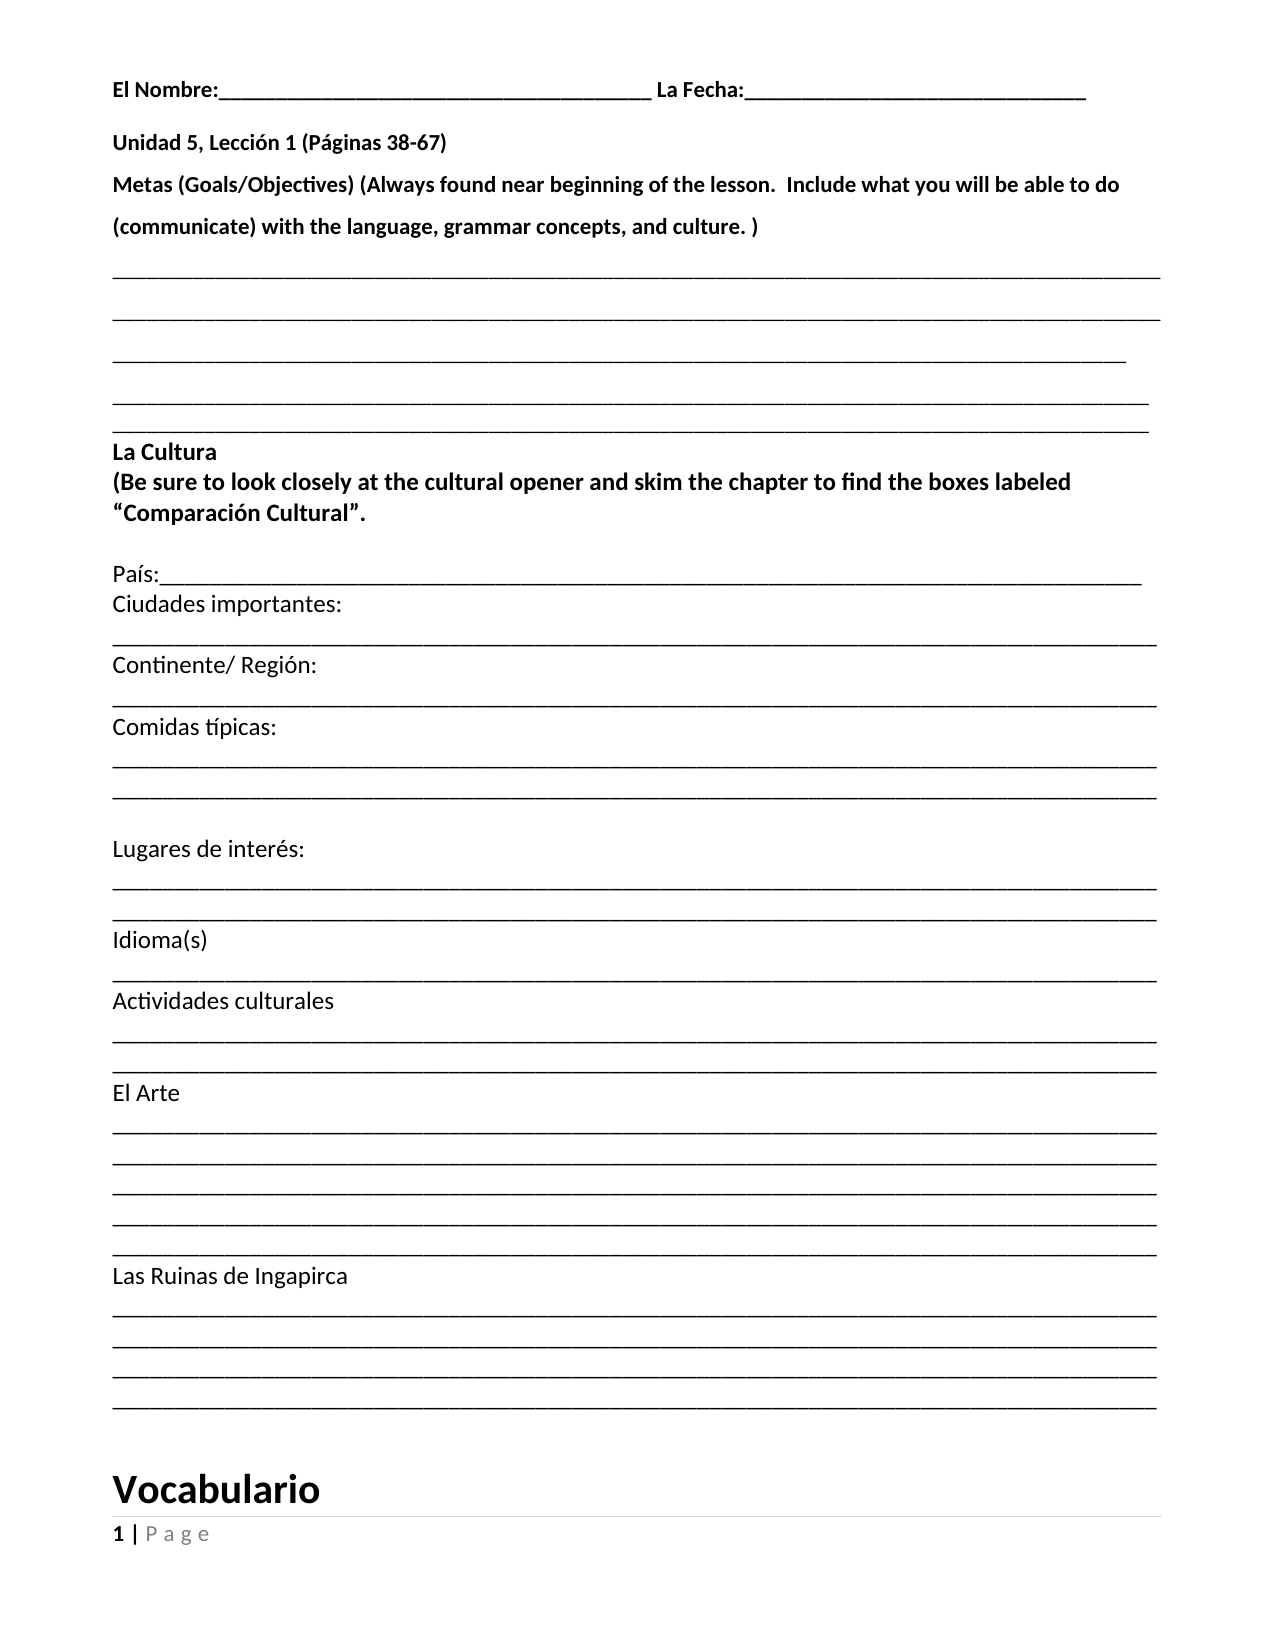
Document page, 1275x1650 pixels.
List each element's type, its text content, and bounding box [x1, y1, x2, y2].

text El Nombre:______________________________________ La Fecha:______________________________ [112, 75, 1162, 103]
text País:_______________________________________________________________________________ [112, 558, 1162, 588]
text ________________________________________________________________________________________________________________________________________________________________________ [112, 1352, 1162, 1413]
text Actividades culturales [112, 985, 1162, 1016]
text Idioma(s) [112, 924, 1162, 955]
text Lugares de interés: [112, 833, 1162, 863]
text Ciudades importantes: ____________________________________________________________________________________ [112, 588, 1162, 649]
text Las Ruinas de Ingapirca [112, 1260, 1162, 1291]
text Unidad 5, Lección 1 (Páginas 38-67) [112, 128, 1162, 156]
text El Arte [112, 1077, 1162, 1107]
text ________________________________________________________________________________________________________________________________________________________________________ [112, 1016, 1162, 1077]
text Continente/ Región: [112, 649, 1162, 680]
text ________________________________________________________________________________________________________________________________________________________________________ [112, 863, 1162, 924]
text ____________________________________________________________________________________Comidas típicas: [112, 680, 1162, 741]
text Metas (Goals/Objectives) (Always found near beginning of the lesson. Include what you will be able to do (communicate) with the language, grammar concepts, and culture. ) [112, 170, 1162, 240]
text ________________________________________________________________________________________________________________________________________________________________________ [112, 1291, 1162, 1352]
text Vocabulario [112, 1463, 1162, 1514]
text ________________________________________________________________________________________________________________________________________________________________________ [112, 741, 1162, 802]
text ________________________________________________________________________________________________________________________________________________________________________ [112, 1199, 1162, 1260]
text ____________________________________________________________________________________ [112, 955, 1162, 985]
text (Be sure to look closely at the cultural opener and skim the chapter to find the boxes labeled “Comparación Cultural”. [112, 466, 1162, 527]
text ______________________________________________________________________________________________________________________________________________________________________________________La Cultura [112, 380, 1153, 466]
text _________________________________________________________________________________________________________________________________________________________________________________________________________________________________________________________________________________ [112, 254, 1162, 366]
text ____________________________________________________________________________________________________________________________________________________________________________________________________________________________________________________________ [112, 1107, 1162, 1199]
